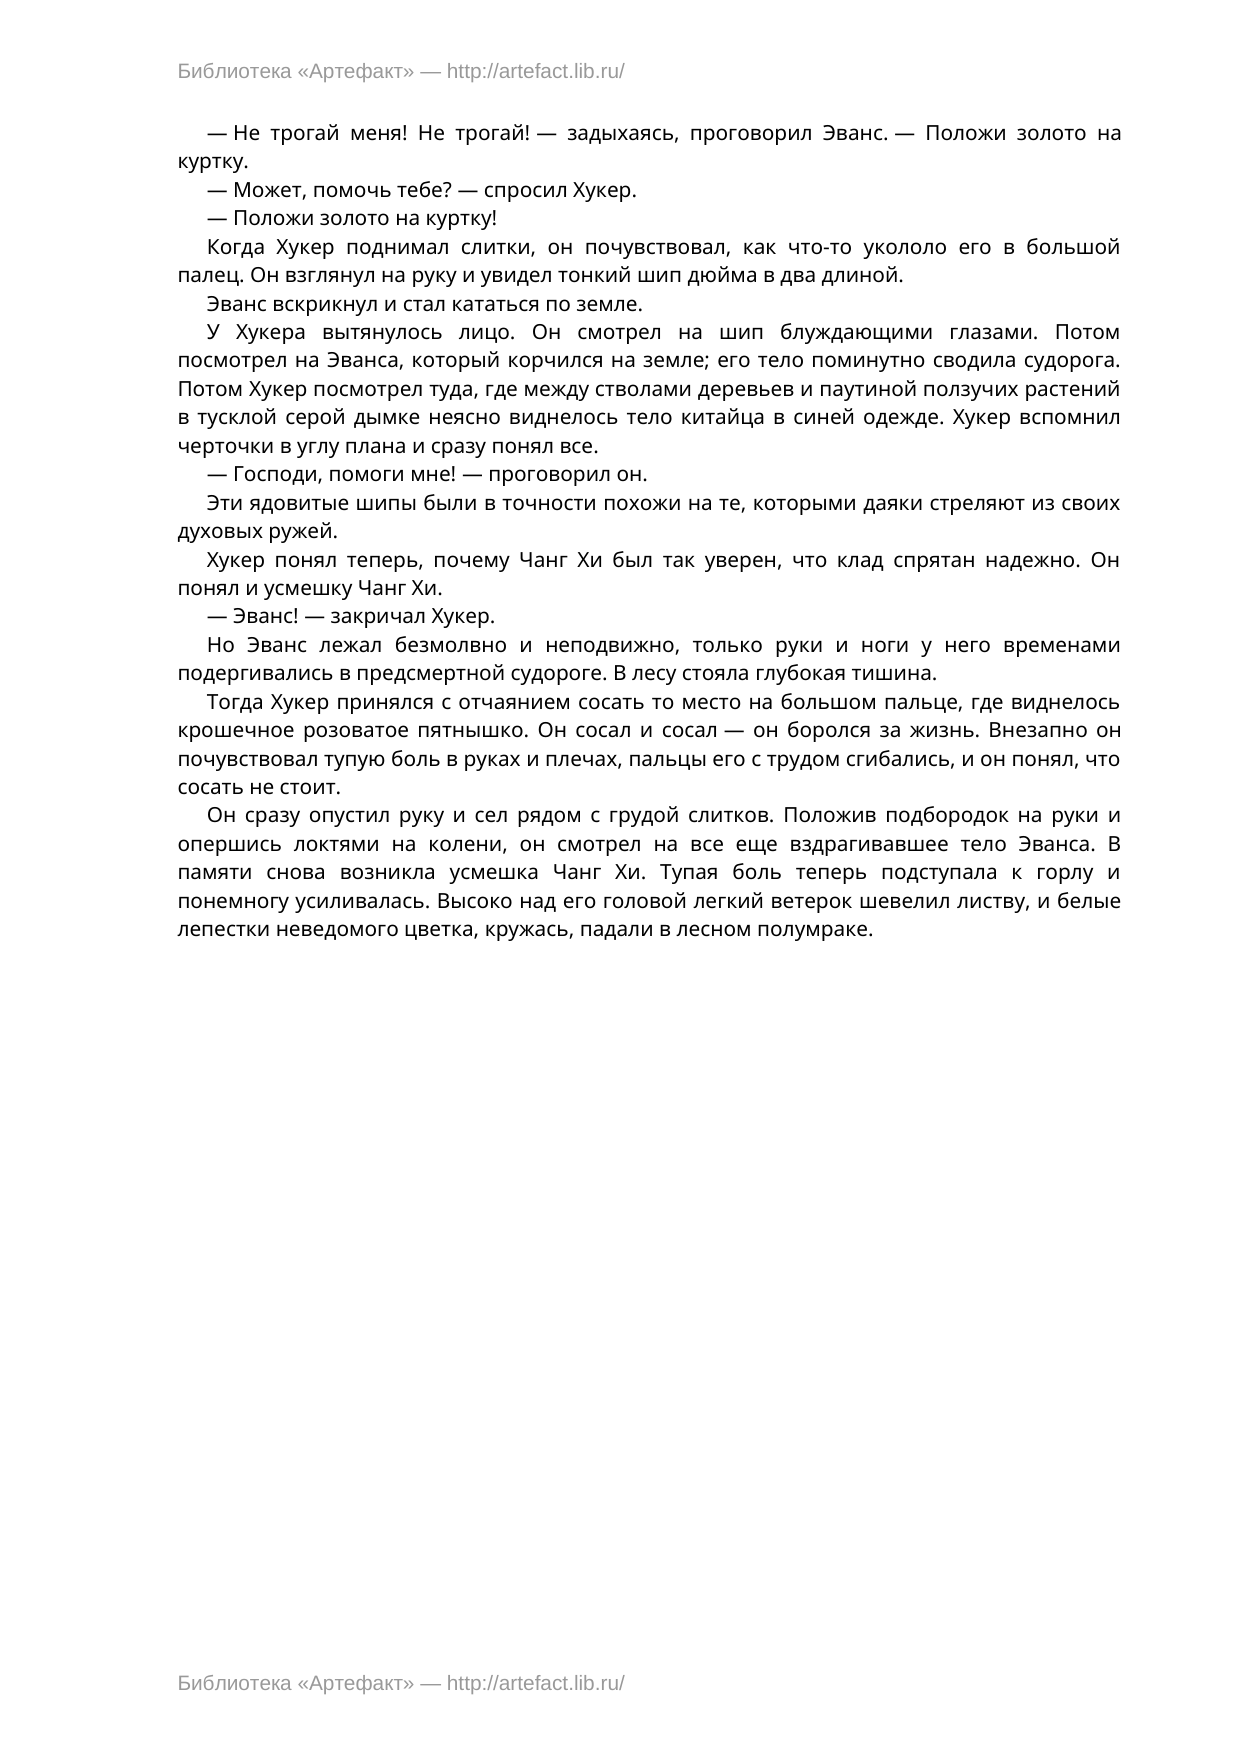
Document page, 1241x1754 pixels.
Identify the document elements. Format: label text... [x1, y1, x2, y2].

text Хукер понял теперь, почему Чанг Хи был так уверен, что клад спрятан надежно. Он понял и усмешку Чанг Хи. [177, 545, 1122, 602]
text Эти ядовитые шипы были в точности похожи на те, которыми даяки стреляют из своих духовых ружей. [177, 488, 1122, 545]
text Но Эванс лежал безмолвно и неподвижно, только руки и ноги у него временами подергивались в предсмертной судороге. В лесу стояла глубокая тишина. [177, 630, 1122, 687]
text Он сразу опустил руку и сел рядом с грудой слитков. Положив подбородок на руки и опершись локтями на колени, он смотрел на все еще вздрагивавшее тело Эванса. В памяти снова возникла усмешка Чанг Хи. Тупая боль теперь подступала к горлу и понемногу усиливалась. Высоко над его головой легкий ветерок шевелил листву, и белые лепестки неведомого цветка, кружась, падали в лесном полумраке. [177, 801, 1122, 943]
text У Хукера вытянулось лицо. Он смотрел на шип блуждающими глазами. Потом посмотрел на Эванса, который корчился на земле; его тело поминутно сводила судорога. Потом Хукер посмотрел туда, где между стволами деревьев и паутиной ползучих растений в тусклой серой дымке неясно виднелось тело китайца в синей одежде. Хукер вспомнил черточки в углу плана и сразу понял все. [177, 317, 1122, 459]
text — Эванс! — закричал Хукер. [177, 602, 1122, 630]
text — Господи, помоги мне! — проговорил он. [177, 459, 1122, 488]
text — Положи золото на куртку! [177, 203, 1122, 232]
text Когда Хукер поднимал слитки, он почувствовал, как что-то укололо его в большой палец. Он взглянул на руку и увидел тонкий шип дюйма в два длиной. [177, 232, 1122, 289]
text — Может, помочь тебе? — спросил Хукер. [177, 175, 1122, 203]
text Тогда Хукер принялся с отчаянием сосать то место на большом пальце, где виднелось крошечное розоватое пятнышко. Он сосал и сосал — он боролся за жизнь. Внезапно он почувствовал тупую боль в руках и плечах, пальцы его с трудом сгибались, и он понял, что сосать не стоит. [177, 687, 1122, 801]
text — Не трогай меня! Не трогай! — задыхаясь, проговорил Эванс. — Положи золото на куртку. [177, 118, 1122, 175]
text Эванс вскрикнул и стал кататься по земле. [177, 289, 1122, 317]
